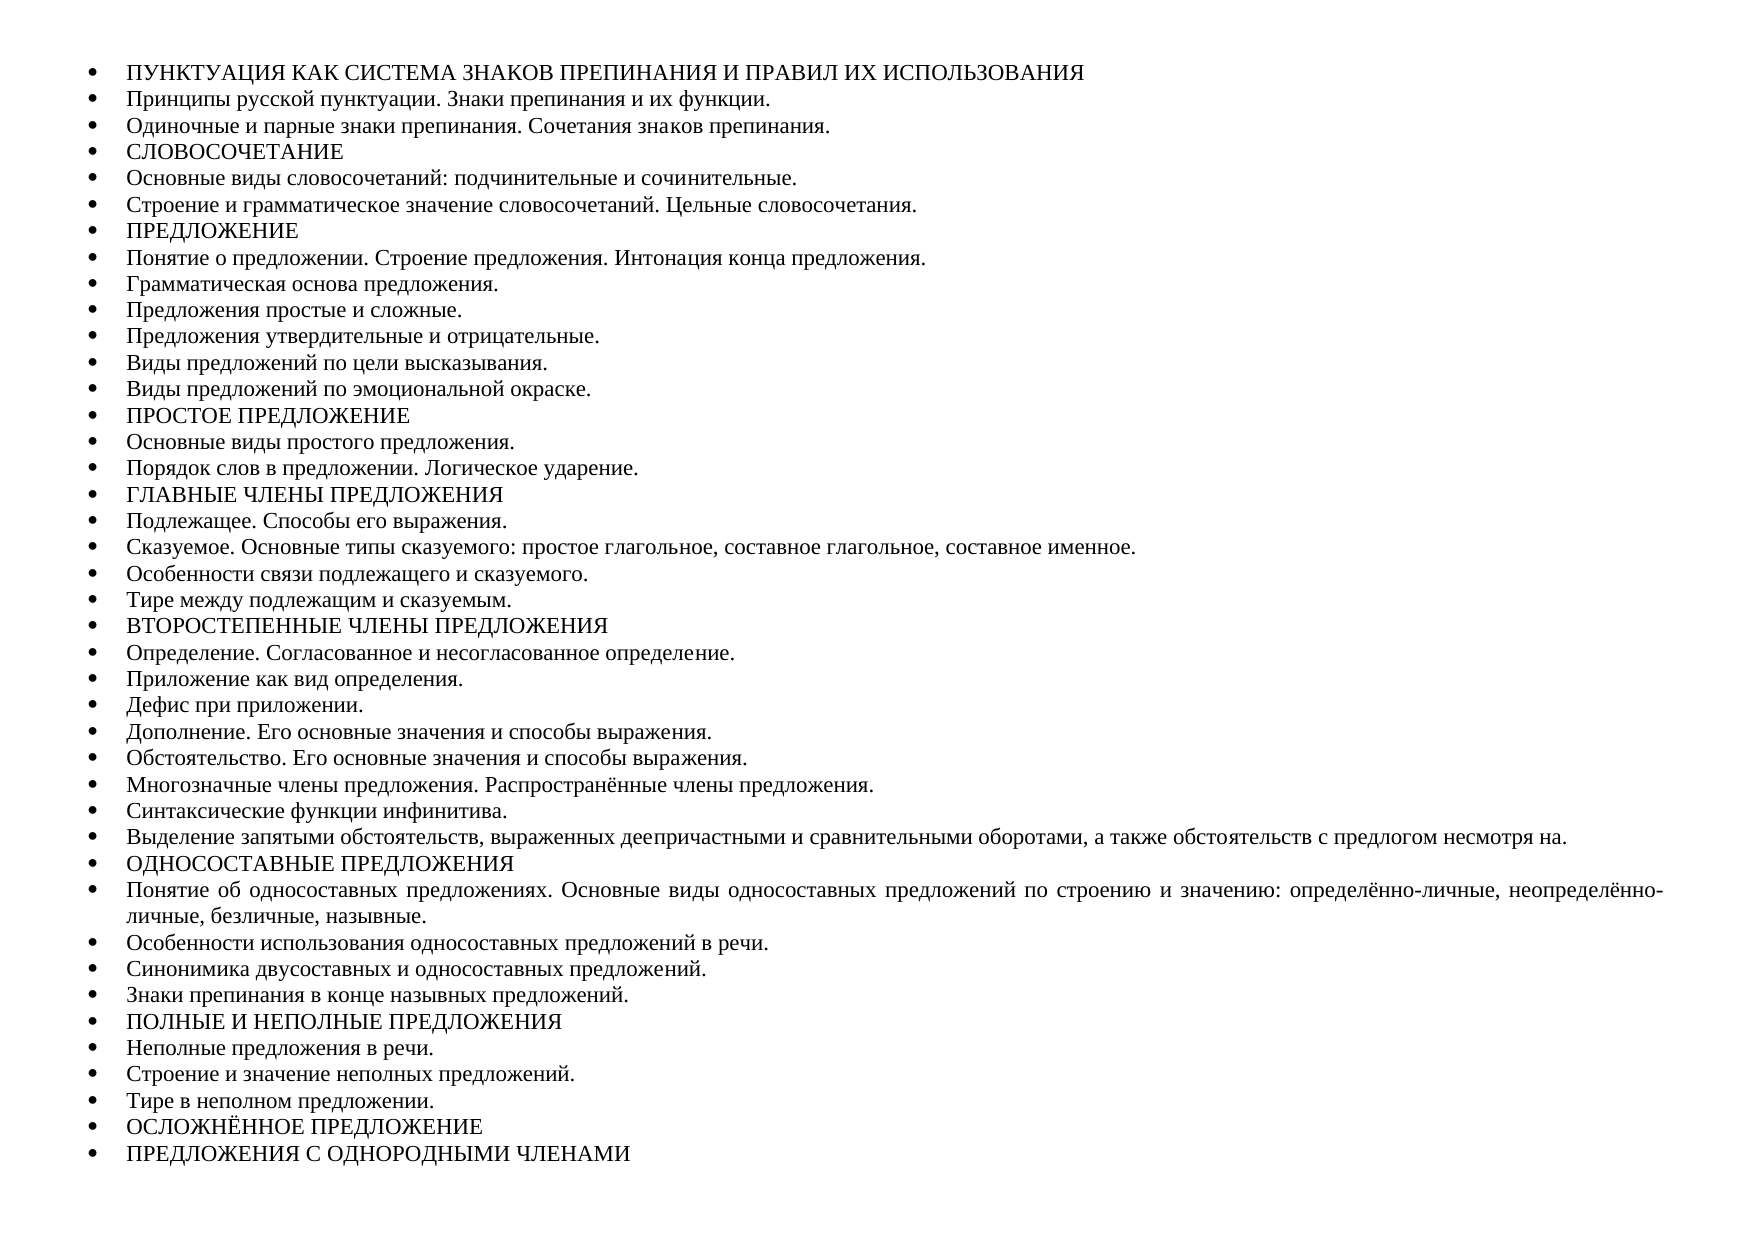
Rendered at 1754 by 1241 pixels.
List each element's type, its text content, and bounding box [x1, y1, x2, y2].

list Неполные предложения в речи. [89, 1034, 1665, 1061]
list Особенности использования односоставных предложений в речи. [89, 929, 1665, 955]
list Виды предложений по цели высказывания. [89, 349, 1665, 375]
list ГЛАВНЫЕ ЧЛЕНЫ ПРЕДЛОЖЕНИЯ [89, 481, 1665, 507]
list Понятие об односоставных предложениях. Основные виды односоставных предложений по строению и значению: определённо-личные, неопределённо-личные, безличные, назывные. [89, 876, 1665, 929]
list ПУНКТУАЦИЯ КАК СИСТЕМА ЗНАКОВ ПРЕПИНАНИЯ И ПРАВИЛ ИХ ИСПОЛЬЗОВАНИЯ [89, 59, 1665, 85]
list Тире между подлежащим и сказуемым. [89, 586, 1665, 612]
list Обстоятельство. Его основные значения и способы выражения. [89, 744, 1665, 771]
list Многозначные члены предложения. Распространённые члены предложения. [89, 771, 1665, 797]
list Знаки препинания в конце назывных предложений. [89, 981, 1665, 1008]
list Тире в неполном предложении. [89, 1087, 1665, 1113]
list ВТОРОСТЕПЕННЫЕ ЧЛЕНЫ ПРЕДЛОЖЕНИЯ [89, 612, 1665, 639]
list Синтаксические функции инфинитива. [89, 797, 1665, 823]
list ОСЛОЖНЁННОЕ ПРЕДЛОЖЕНИЕ [89, 1113, 1665, 1139]
list Строение и значение неполных предложений. [89, 1061, 1665, 1087]
list Предложения утвердительные и отрицательные. [89, 323, 1665, 349]
list Сказуемое. Основные типы сказуемого: простое глагольное, составное глагольное, составное именное. [89, 533, 1665, 560]
list Основные виды словосочетаний: подчинительные и сочинительные. [89, 164, 1665, 191]
list Определение. Согласованное и несогласованное определение. [89, 639, 1665, 665]
list ПРОСТОЕ ПРЕДЛОЖЕНИЕ [89, 402, 1665, 428]
list ПОЛНЫЕ И НЕПОЛНЫЕ ПРЕДЛОЖЕНИЯ [89, 1008, 1665, 1034]
list Предложения простые и сложные. [89, 296, 1665, 323]
list СЛОВОСОЧЕТАНИЕ [89, 138, 1665, 164]
list Основные виды простого предложения. [89, 428, 1665, 454]
list Одиночные и парные знаки препинания. Сочетания знаков препинания. [89, 112, 1665, 138]
list ПРЕДЛОЖЕНИЯ С ОДНОРОДНЫМИ ЧЛЕНАМИ [89, 1139, 1665, 1166]
list ОДНОСОСТАВНЫЕ ПРЕДЛОЖЕНИЯ [89, 850, 1665, 876]
list Грамматическая основа предложения. [89, 270, 1665, 296]
list ПРЕДЛОЖЕНИЕ [89, 217, 1665, 243]
list Принципы русской пунктуации. Знаки препинания и их функции. [89, 85, 1665, 112]
list Выделение запятыми обстоятельств, выраженных деепричастными и сравнительными оборотами, а также обстоятельств с предлогом несмотря на. [89, 823, 1665, 850]
list Подлежащее. Способы его выражения. [89, 507, 1665, 533]
list Дефис при приложении. [89, 692, 1665, 718]
list Понятие о предложении. Строение предложения. Интонация конца предложения. [89, 243, 1665, 270]
list Синонимика двусоставных и односоставных предложений. [89, 955, 1665, 981]
list Порядок слов в предложении. Логическое ударение. [89, 454, 1665, 481]
list Виды предложений по эмоциональной окраске. [89, 375, 1665, 402]
list Приложение как вид определения. [89, 665, 1665, 692]
list Строение и грамматическое значение словосочетаний. Цельные словосочетания. [89, 191, 1665, 217]
list Дополнение. Его основные значения и способы выражения. [89, 718, 1665, 744]
list Особенности связи подлежащего и сказуемого. [89, 560, 1665, 586]
